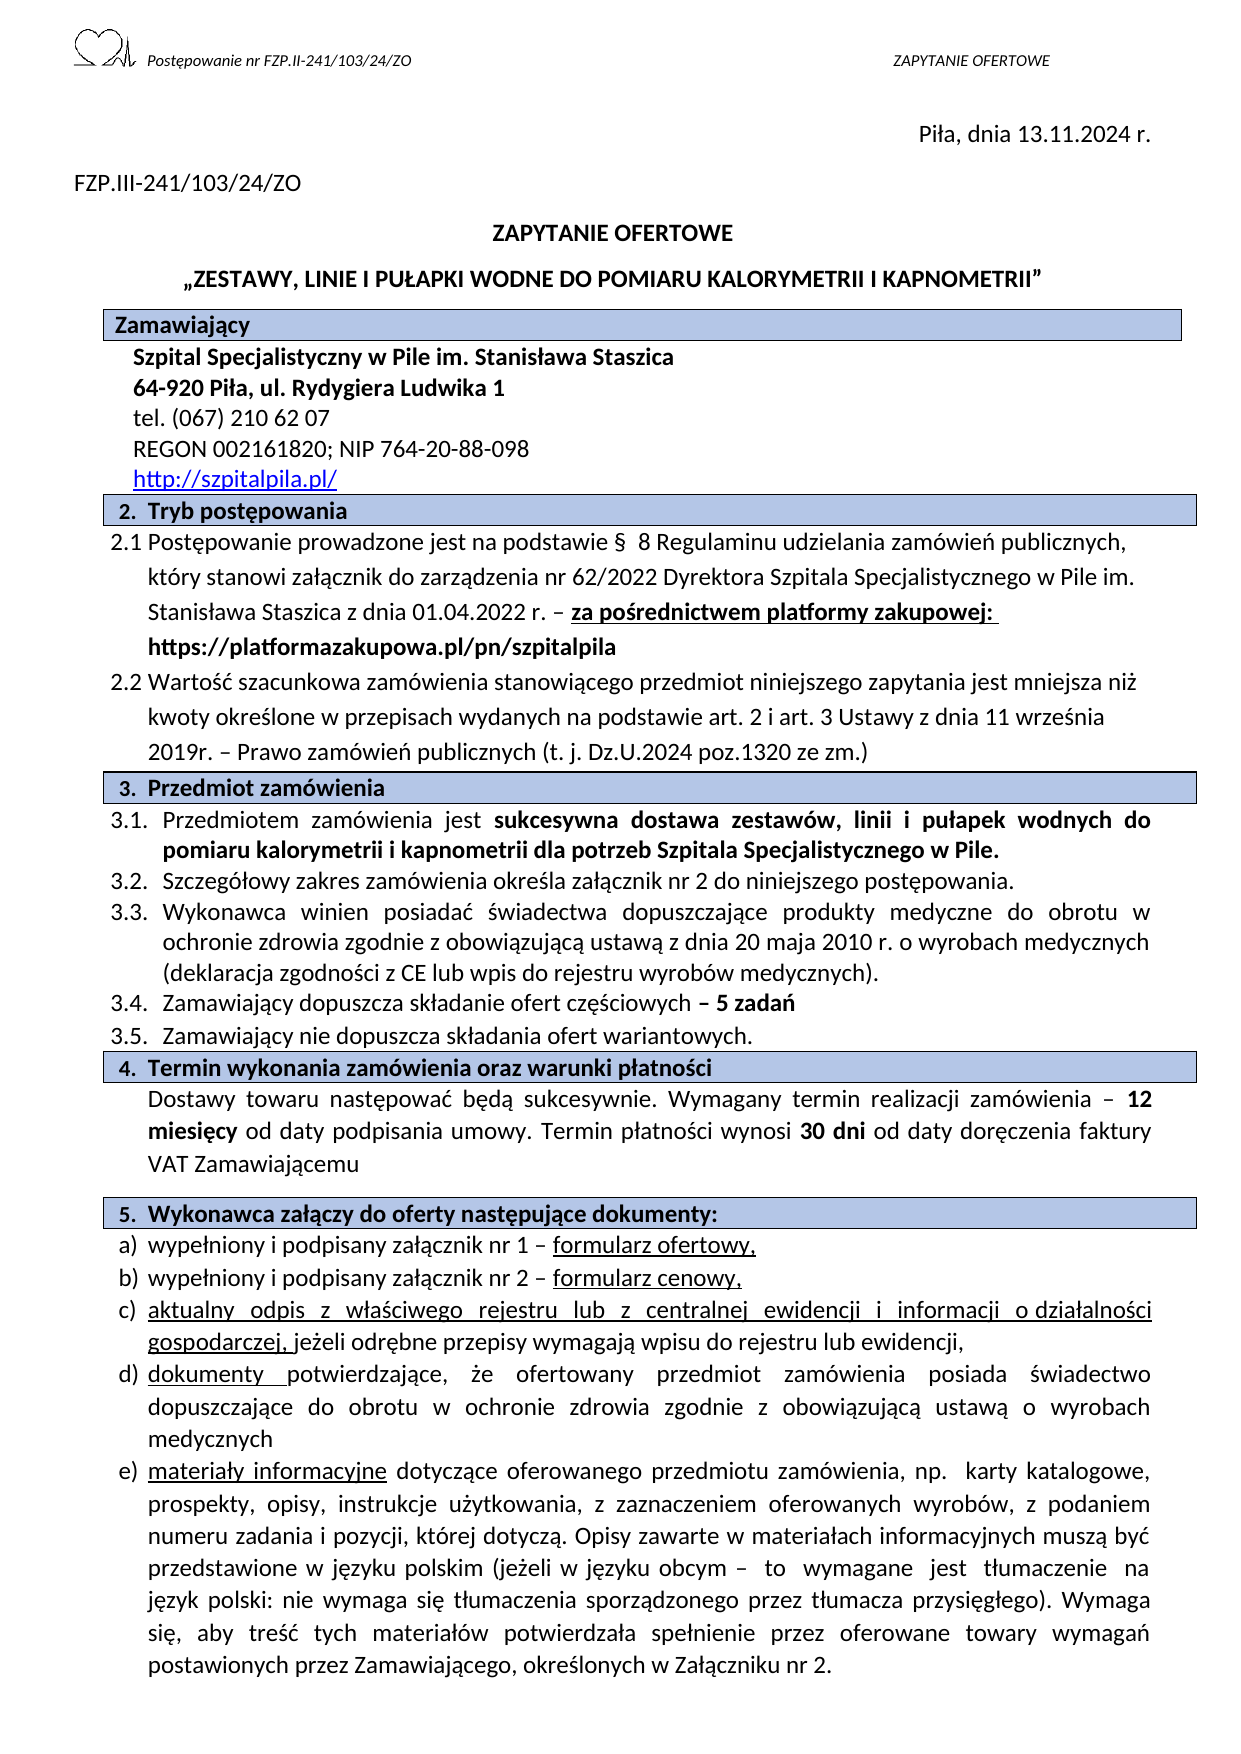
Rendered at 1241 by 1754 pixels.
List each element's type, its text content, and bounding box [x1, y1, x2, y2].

list Postępowanie prowadzone jest na podstawie § 8 Regulaminu udzielania zamówień publicznych, który stanowi załącznik do zarządzenia nr 62/2022 Dyrektora Szpitala Specjalistycznego w Pile im. Stanisława Staszica z dnia 01.04.2022 r. – za pośrednictwem platformy zakupowej: https://platformazakupowa.pl/pn/szpitalpila [110, 526, 1137, 662]
list Wykonawca winien posiadać świadectwa dopuszczające produkty medyczne do obrotu w ochronie zdrowia zgodnie z obowiązującą ustawą z dnia 20 maja 2010 r. o wyrobach medycznych (deklaracja zgodności z CE lub wpis do rejestru wyrobów medycznych). [110, 896, 1152, 987]
table_header Zamawiający [104, 310, 1181, 340]
list Zamawiający nie dopuszcza składania ofert wariantowych. [110, 1020, 1152, 1051]
table_header Tryb postępowania [104, 495, 1196, 525]
text Piła, dnia 13.11.2024 r. [74, 118, 1152, 148]
text Dostawy towaru następować będą sukcesywnie. Wymagany termin realizacji zamówienia – 12 miesięcy od daty podpisania umowy. Termin płatności wynosi 30 dni od daty doręczenia faktury VAT Zamawiającemu [148, 1083, 1152, 1178]
table_header Wykonawca załączy do oferty następujące dokumenty: [104, 1198, 1196, 1228]
list Przedmiotem zamówienia jest sukcesywna dostawa zestawów, linii i pułapek wodnych do pomiaru kalorymetrii i kapnometrii dla potrzeb Szpitala Specjalistycznego w Pile. [110, 804, 1152, 865]
list wypełniony i podpisany załącznik nr 2 – formularz cenowy, [118, 1262, 1152, 1292]
picture [73, 29, 137, 67]
table_header Przedmiot zamówienia [104, 773, 1196, 803]
table_header Termin wykonania zamówienia oraz warunki płatności [104, 1052, 1196, 1082]
text FZP.III-241/103/24/ZO [74, 168, 1152, 198]
text REGON 002161820; NIP 764-20-88-098 [133, 433, 1152, 463]
list Szczegółowy zakres zamówienia określa załącznik nr 2 do niniejszego postępowania. [110, 865, 1152, 896]
list materiały informacyjne dotyczące oferowanego przedmiotu zamówienia, np. karty katalogowe, prospekty, opisy, instrukcje użytkowania, z zaznaczeniem oferowanych wyrobów, z podaniem numeru zadania i pozycji, której dotyczą. Opisy zawarte w materiałach informacyjnych muszą być przedstawione w języku polskim (jeżeli w języku obcym – to wymagane jest tłumaczenie na język polski: nie wymaga się tłumaczenia sporządzonego przez tłumacza przysięgłego). Wymaga się, aby treść tych materiałów potwierdzała spełnienie przez oferowane towary wymagań postawionych przez Zamawiającego, określonych w Załączniku nr 2. [118, 1455, 1152, 1680]
text tel. (067) 210 62 07 [133, 402, 1152, 433]
list dokumenty potwierdzające, że ofertowany przedmiot zamówienia posiada świadectwo dopuszczające do obrotu w ochronie zdrowia zgodnie z obowiązującą ustawą o wyrobach medycznych [118, 1358, 1152, 1454]
list Zamawiający dopuszcza składanie ofert częściowych – 5 zadań [110, 987, 1152, 1018]
text Szpital Specjalistyczny w Pile im. Stanisława Staszica [133, 341, 1152, 372]
text ZAPYTANIE OFERTOWE [74, 217, 1152, 248]
text „ZESTAWY, LINIE I PUŁAPKI WODNE DO POMIARU KALORYMETRII I KAPNOMETRII” [74, 263, 1152, 293]
list aktualny odpis z właściwego rejestru lub z centralnej ewidencji i informacji o działalności gospodarczej, jeżeli odrębne przepisy wymagają wpisu do rejestru lub ewidencji, [118, 1294, 1152, 1357]
list Wartość szacunkowa zamówienia stanowiącego przedmiot niniejszego zapytania jest mniejsza niż kwoty określone w przepisach wydanych na podstawie art. 2 i art. 3 Ustawy z dnia 11 września 2019r. – Prawo zamówień publicznych (t. j. Dz.U.2024 poz.1320 ze zm.) [110, 666, 1152, 767]
text http://szpitalpila.pl/ [133, 463, 1152, 494]
list wypełniony i podpisany załącznik nr 1 – formularz ofertowy, [118, 1229, 1152, 1260]
text 64-920 Piła, ul. Rydygiera Ludwika 1 [133, 372, 1152, 402]
